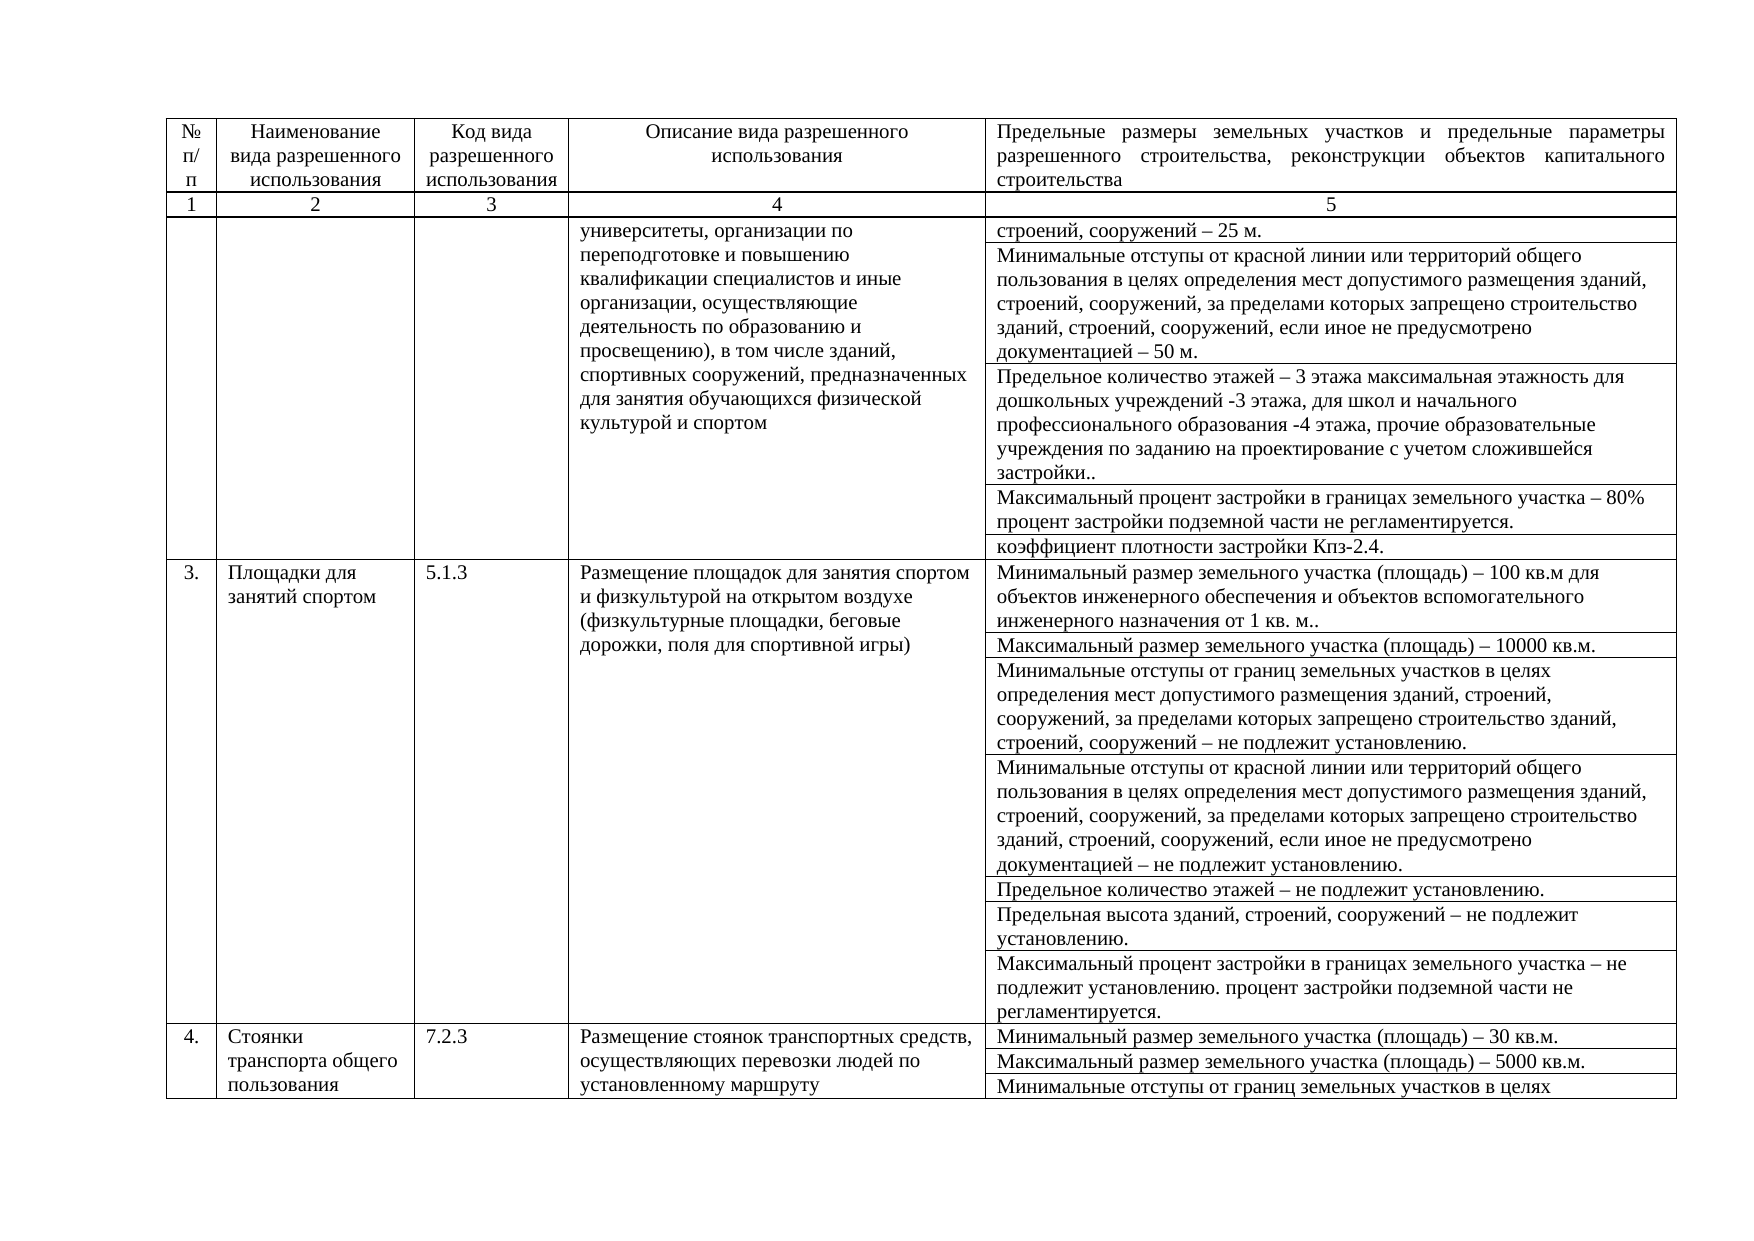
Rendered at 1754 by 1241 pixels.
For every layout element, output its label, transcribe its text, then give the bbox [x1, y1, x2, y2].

table_cell Минимальные отступы от красной линии или территорий общего пользования в целях определения мест допустимого размещения зданий, строений, сооружений, за пределами которых запрещено строительство зданий, строений, сооружений, если иное не предусмотрено документацией – 50 м. [986, 243, 1676, 363]
table_cell 7.2.3 [415, 1024, 568, 1098]
table_cell Размещение стоянок транспортных средств, осуществляющих перевозки людей по установленному маршруту [569, 1024, 985, 1098]
table_cell Стоянки транспорта общего пользования [217, 1024, 414, 1098]
table_cell Максимальный размер земельного участка (площадь) – 5000 кв.м. [986, 1049, 1676, 1073]
table_cell 1 [167, 193, 216, 216]
table_cell Площадки для занятий спортом [217, 560, 414, 1023]
table_header Наименование вида разрешенного использования [217, 119, 414, 191]
table_cell Минимальный размер земельного участка (площадь) – 30 кв.м. [986, 1024, 1676, 1048]
table_cell Максимальный процент застройки в границах земельного участка – 80% процент застройки подземной части не регламентируется. [986, 485, 1676, 533]
table_header № п/п [167, 119, 216, 191]
table_header Описание вида разрешенного использования [569, 119, 985, 191]
table_cell Минимальный размер земельного участка (площадь) – 100 кв.м для объектов инженерного обеспечения и объектов вспомогательного инженерного назначения от 1 кв. м.. [986, 560, 1676, 632]
table_cell 5 [986, 193, 1676, 216]
table_cell коэффициент плотности застройки Кпз-2.4. [986, 535, 1676, 558]
table_cell 3 [415, 193, 568, 216]
table_cell Предельное количество этажей – не подлежит установлению. [986, 877, 1676, 901]
table_cell 5.1.3 [415, 560, 568, 1023]
table_cell 3. [167, 560, 216, 1023]
table_cell 4 [569, 193, 985, 216]
table_cell 2 [217, 193, 414, 216]
table_cell Размещение площадок для занятия спортом и физкультурой на открытом воздухе (физкультурные площадки, беговые дорожки, поля для спортивной игры) [569, 560, 985, 1023]
table_cell Максимальный размер земельного участка (площадь) – 10000 кв.м. [986, 633, 1676, 657]
table_cell Максимальный процент застройки в границах земельного участка – не подлежит установлению. процент застройки подземной части не регламентируется. [986, 951, 1676, 1023]
table_cell 4. [167, 1024, 216, 1098]
table_cell Предельная высота зданий, строений, сооружений – не подлежит установлению. [986, 902, 1676, 950]
table_cell Предельное количество этажей – 3 этажа максимальная этажность для дошкольных учреждений -3 этажа, для школ и начального профессионального образования -4 этажа, прочие образовательные учреждения по заданию на проектирование с учетом сложившейся застройки.. [986, 364, 1676, 484]
table_header Предельные размеры земельных участков и предельные параметры разрешенного строительства, реконструкции объектов капитального строительства [986, 119, 1676, 191]
table_header Код вида разрешенного использования [415, 119, 568, 191]
